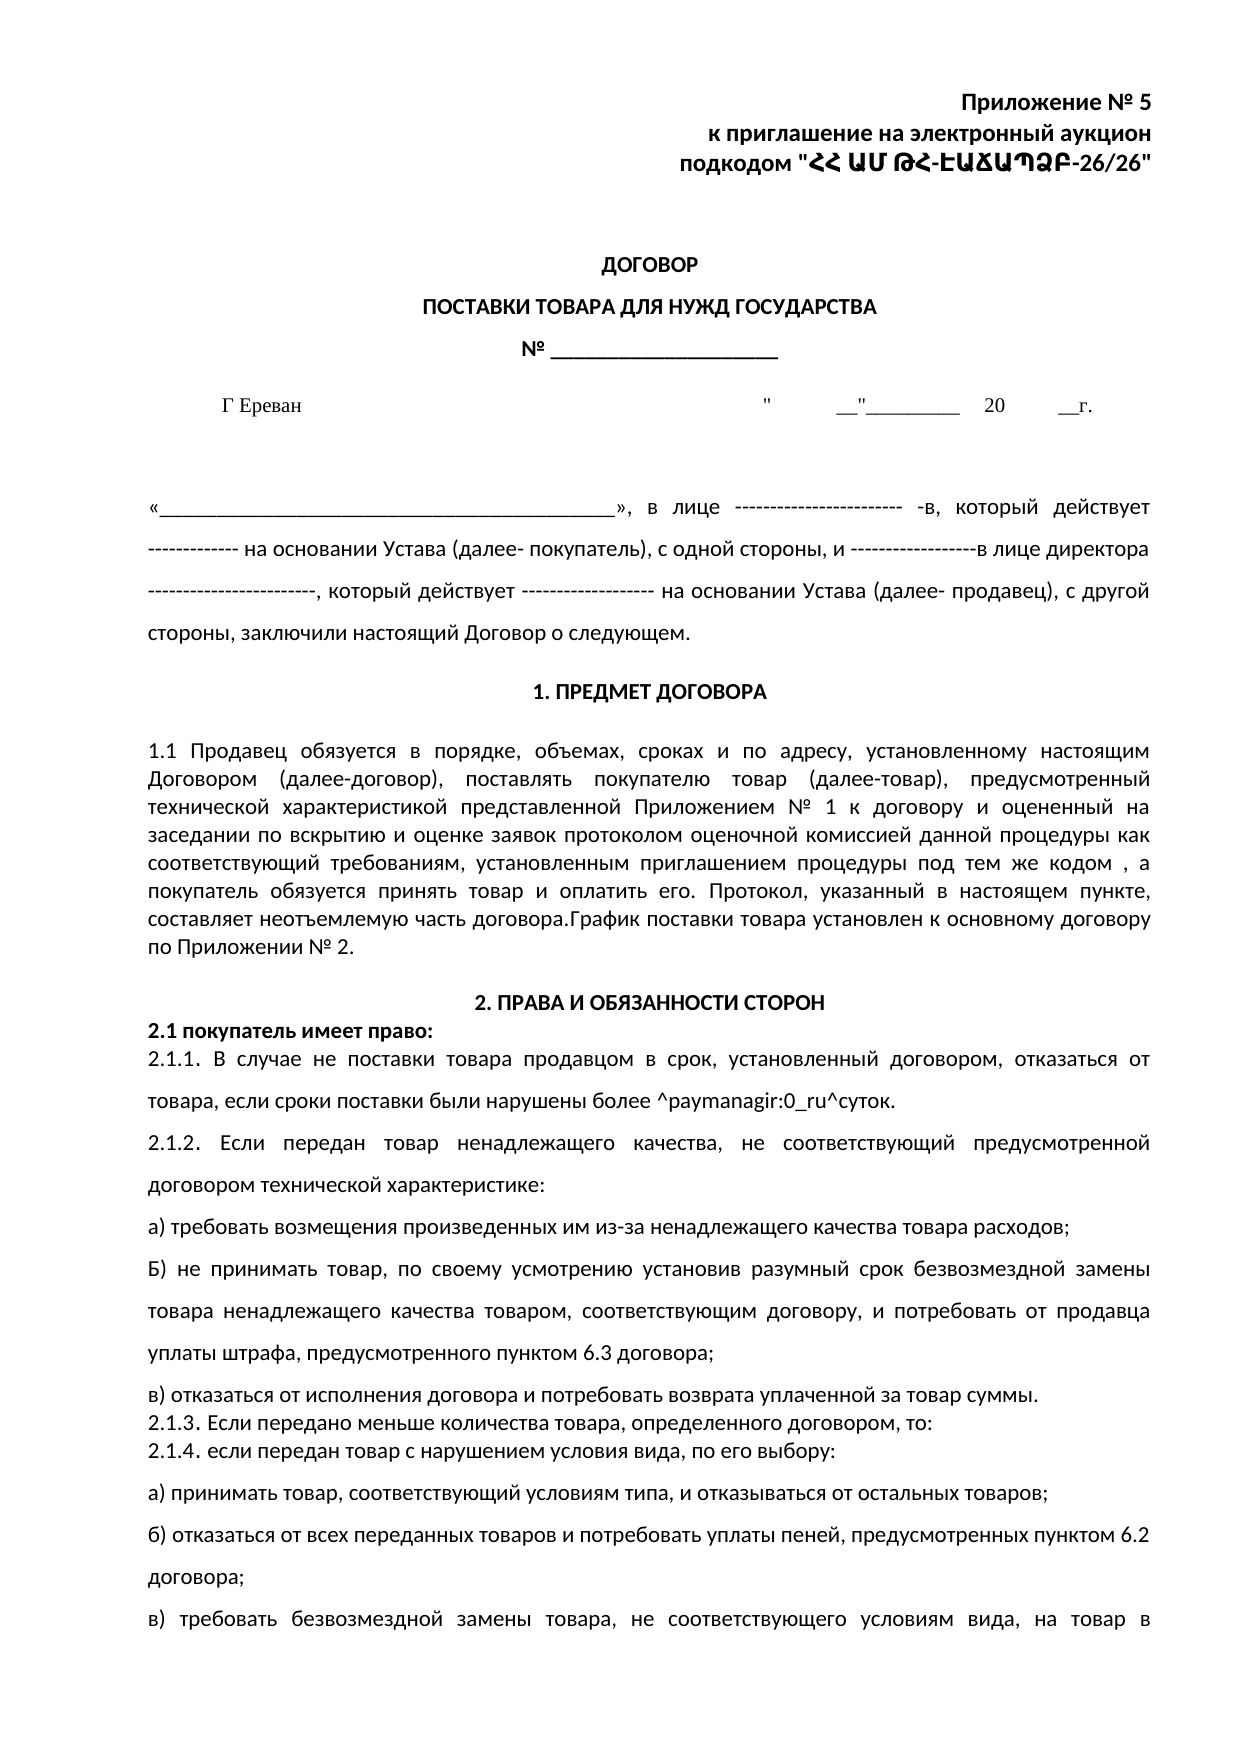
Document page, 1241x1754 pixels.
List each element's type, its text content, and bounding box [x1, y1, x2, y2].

text к приглашение на электронный аукцион [177, 117, 1152, 147]
list 2.1.4․ если передан товар с нарушением условия вида, по его выбору: [148, 1436, 1152, 1464]
list 2.1.1․ В случае не поставки товара продавцом в срок, установленный договором, отказаться от товара, если сроки поставки были нарушены более ^paymanagir:0_ru^суток. [148, 1044, 1152, 1114]
list а) требовать возмещения произведенных им из-за ненадлежащего качества товара расходов; [148, 1212, 1152, 1240]
list а) принимать товар, соответствующий условиям типа, и отказываться от остальных товаров; [148, 1478, 1152, 1506]
list 2. ПРАВА И ОБЯЗАННОСТИ СТОРОН [148, 988, 1152, 1016]
list Б) не принимать товар, по своему усмотрению установив разумный срок безвозмездной замены товара ненадлежащего качества товаром, соответствующим договору, и потребовать от продавца уплаты штрафа, предусмотренного пунктом 6.3 договора; [148, 1254, 1152, 1366]
text № ____________________ [148, 334, 1152, 362]
text в) отказаться от исполнения договора и потребовать возврата уплаченной за товар суммы. [148, 1380, 1152, 1408]
text 1. ПРЕДМЕТ ДОГОВОРА [148, 677, 1152, 705]
list б) отказаться от всех переданных товаров и потребовать уплаты пеней, предусмотренных пунктом 6.2 договора; [148, 1520, 1152, 1590]
text «________________________________________», в лице ------------------------ -в, который действует ------------- на основании Устава (далее- покупатель), с одной стороны, и ------------------в лице директора ------------------------, который действует ------------------- на основании Устава (далее- продавец), с другой стороны, заключили настоящий Договор о следующем. [148, 492, 1152, 646]
list 2.1.2․ Если передан товар ненадлежащего качества, не соответствующий предусмотренной договором технической характеристике: [148, 1128, 1152, 1198]
text 2.1 покупатель имеет право: [148, 1016, 1152, 1044]
text 1.1 Продавец обязуется в порядке, объемах, сроках и по адресу, установленному настоящим Договором (далее-договор), поставлять покупателю товар (далее-товар), предусмотренный технической характеристикой представленной Приложением № 1 к договору и оцененный на заседании по вскрытию и оценке заявок протоколом оценочной комиссией данной процедуры как соответствующий требованиям, установленным приглашением процедуры под тем же кодом , а покупатель обязуется принять товар и оплатить его. Протокол, указанный в настоящем пункте, составляет неотъемлемую часть договора.График поставки товара установлен к основному договору по Приложении № 2. [148, 736, 1152, 960]
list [148, 1604, 1152, 1632]
table_header Г Ереван [136, 393, 620, 434]
text 2.1.3․ Если передано меньше количества товара, определенного договором, то: [148, 1408, 1152, 1436]
text ПОСТАВКИ ТОВАРА ДЛЯ НУЖД ГОСУДАРСТВА [148, 292, 1152, 321]
table_header " __"_________ 20 __г. [620, 393, 1104, 434]
text ДОГОВОР [148, 251, 1152, 278]
text Приложение № 5 [148, 86, 1152, 117]
text подкодом "ՀՀ ԱՄ ԹՀ-ԷԱՃԱՊՁԲ-26/26" [177, 147, 1152, 178]
